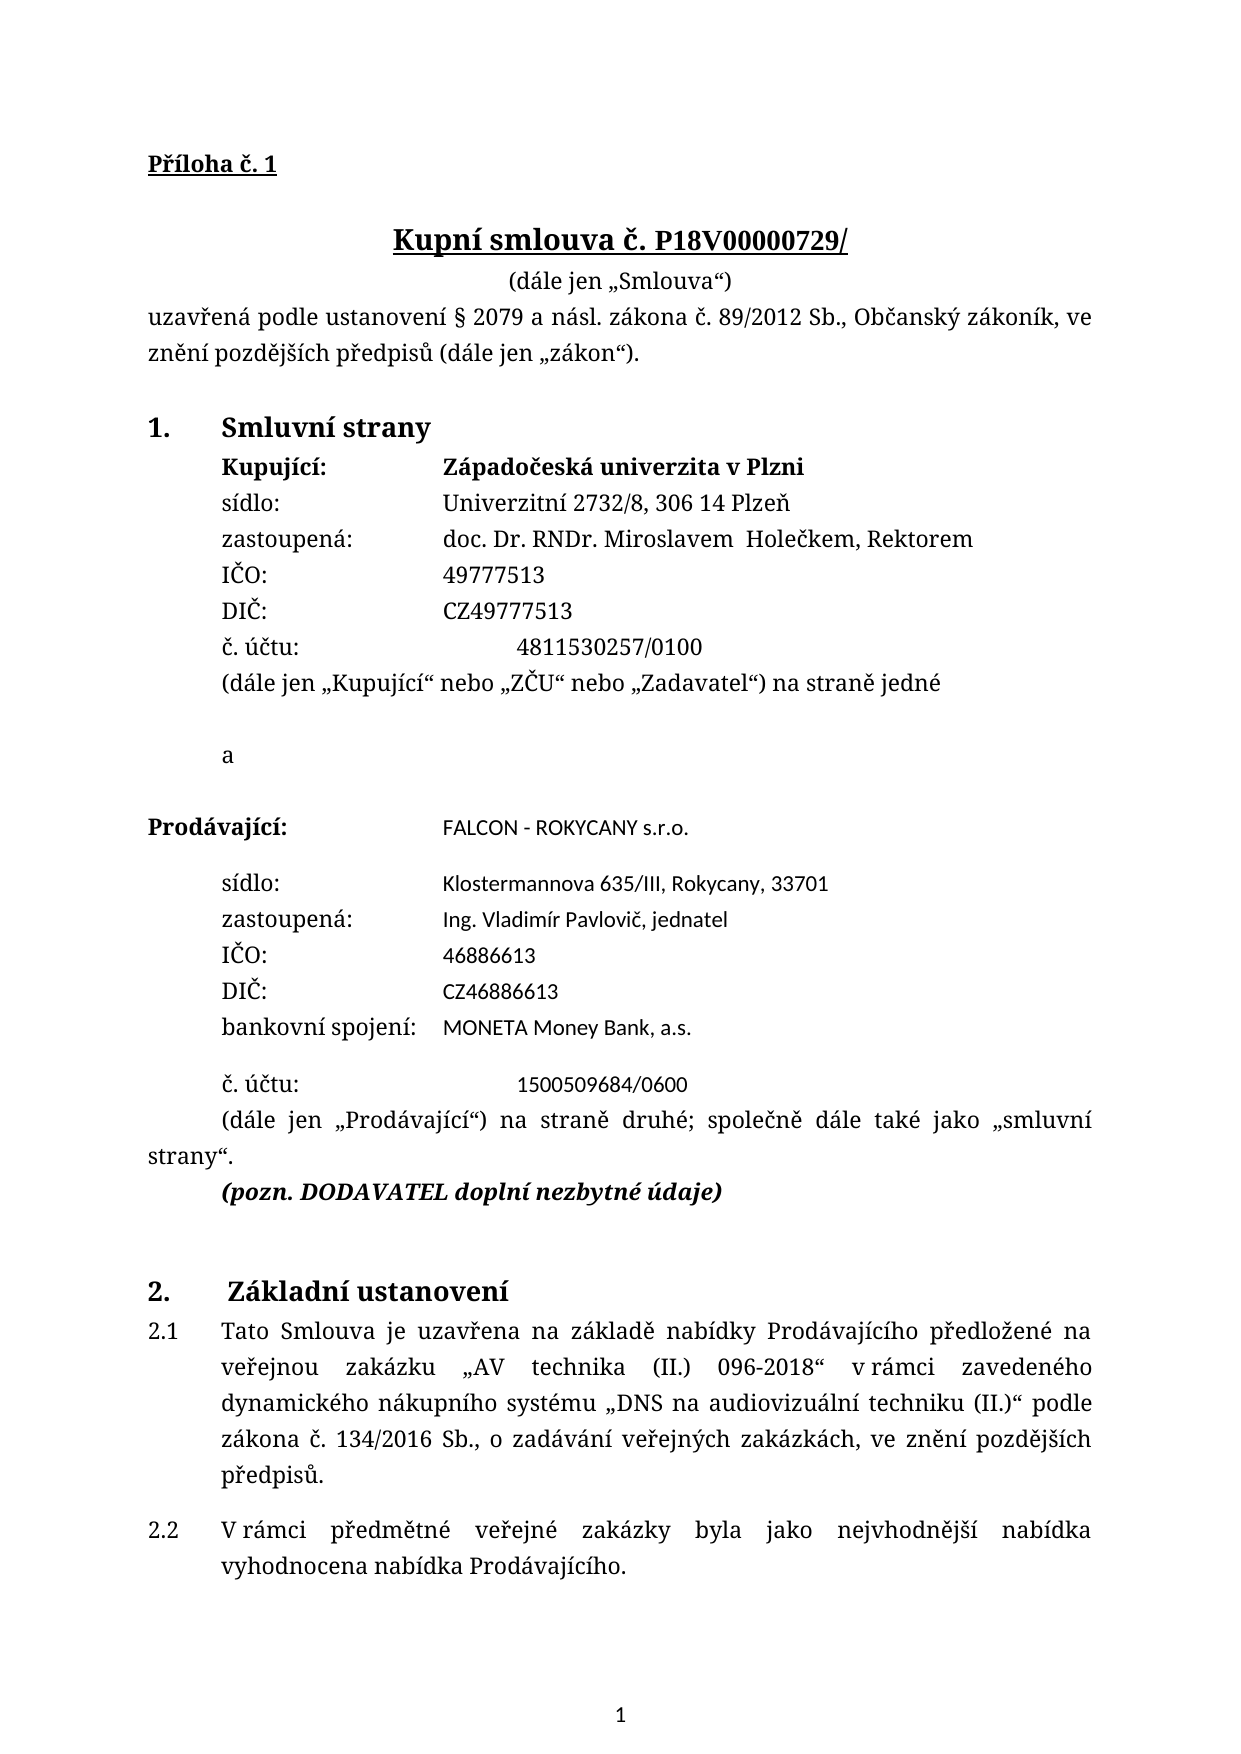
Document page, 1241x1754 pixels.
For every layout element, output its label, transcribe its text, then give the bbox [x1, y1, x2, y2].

text DIČ: CZ49777513 [221, 595, 1093, 626]
text Prodávající: FALCON - ROKYCANY s.r.o. [148, 811, 1093, 842]
text DIČ: CZ46886613 [221, 975, 1093, 1006]
text IČO: 46886613 [221, 939, 1093, 971]
text 2.2 V rámci předmětné veřejné zakázky byla jako nejvhodnější nabídka vyhodnocena nabídka Prodávajícího. [148, 1514, 1093, 1581]
text č. účtu: 4811530257/0100 [221, 631, 1093, 662]
text sídlo: Univerzitní 2732/8, 306 14 Plzeň [221, 487, 1093, 518]
text č. účtu: 1500509684/0600 [221, 1068, 1093, 1099]
text Příloha č. 1 [148, 148, 1093, 179]
text (dále jen „Kupující“ nebo „ZČU“ nebo „Zadavatel“) na straně jedné [221, 667, 1093, 698]
text (dále jen „Prodávající“) na straně druhé; společně dále také jako „smluvní strany“. [148, 1104, 1093, 1171]
text zastoupená: doc. Dr. RNDr. Miroslavem Holečkem, Rektorem [221, 523, 1093, 554]
text a [221, 739, 1093, 770]
text sídlo: Klostermannova 635/III, Rokycany, 33701 [221, 867, 1093, 899]
text 2. Základní ustanovení [148, 1273, 1093, 1309]
text uzavřená podle ustanovení § 2079 a násl. zákona č. 89/2012 Sb., Občanský zákoník, ve znění pozdějších předpisů (dále jen „zákon“). [148, 301, 1093, 368]
text bankovní spojení: MONETA Money Bank, a.s. [148, 1011, 1093, 1042]
text zastoupená: Ing. Vladimír Pavlovič, jednatel [221, 903, 1093, 934]
text (pozn. DODAVATEL doplní nezbytné údaje) [148, 1176, 1093, 1207]
text Kupní smlouva č. P18V00000729/ [148, 219, 1093, 259]
text (dále jen „Smlouva“) [148, 265, 1093, 296]
text 1. Smluvní strany [148, 409, 1093, 446]
text Kupující: Západočeská univerzita v Plzni [221, 451, 1093, 482]
text IČO: 49777513 [221, 559, 1093, 590]
text 2.1 Tato Smlouva je uzavřena na základě nabídky Prodávajícího předložené na veřejnou zakázku „AV technika (II.) 096-2018“ v rámci zavedeného dynamického nákupního systému „DNS na audiovizuální techniku (II.)“ podle zákona č. 134/2016 Sb., o zadávání veřejných zakázkách, ve znění pozdějších předpisů. [148, 1315, 1093, 1490]
